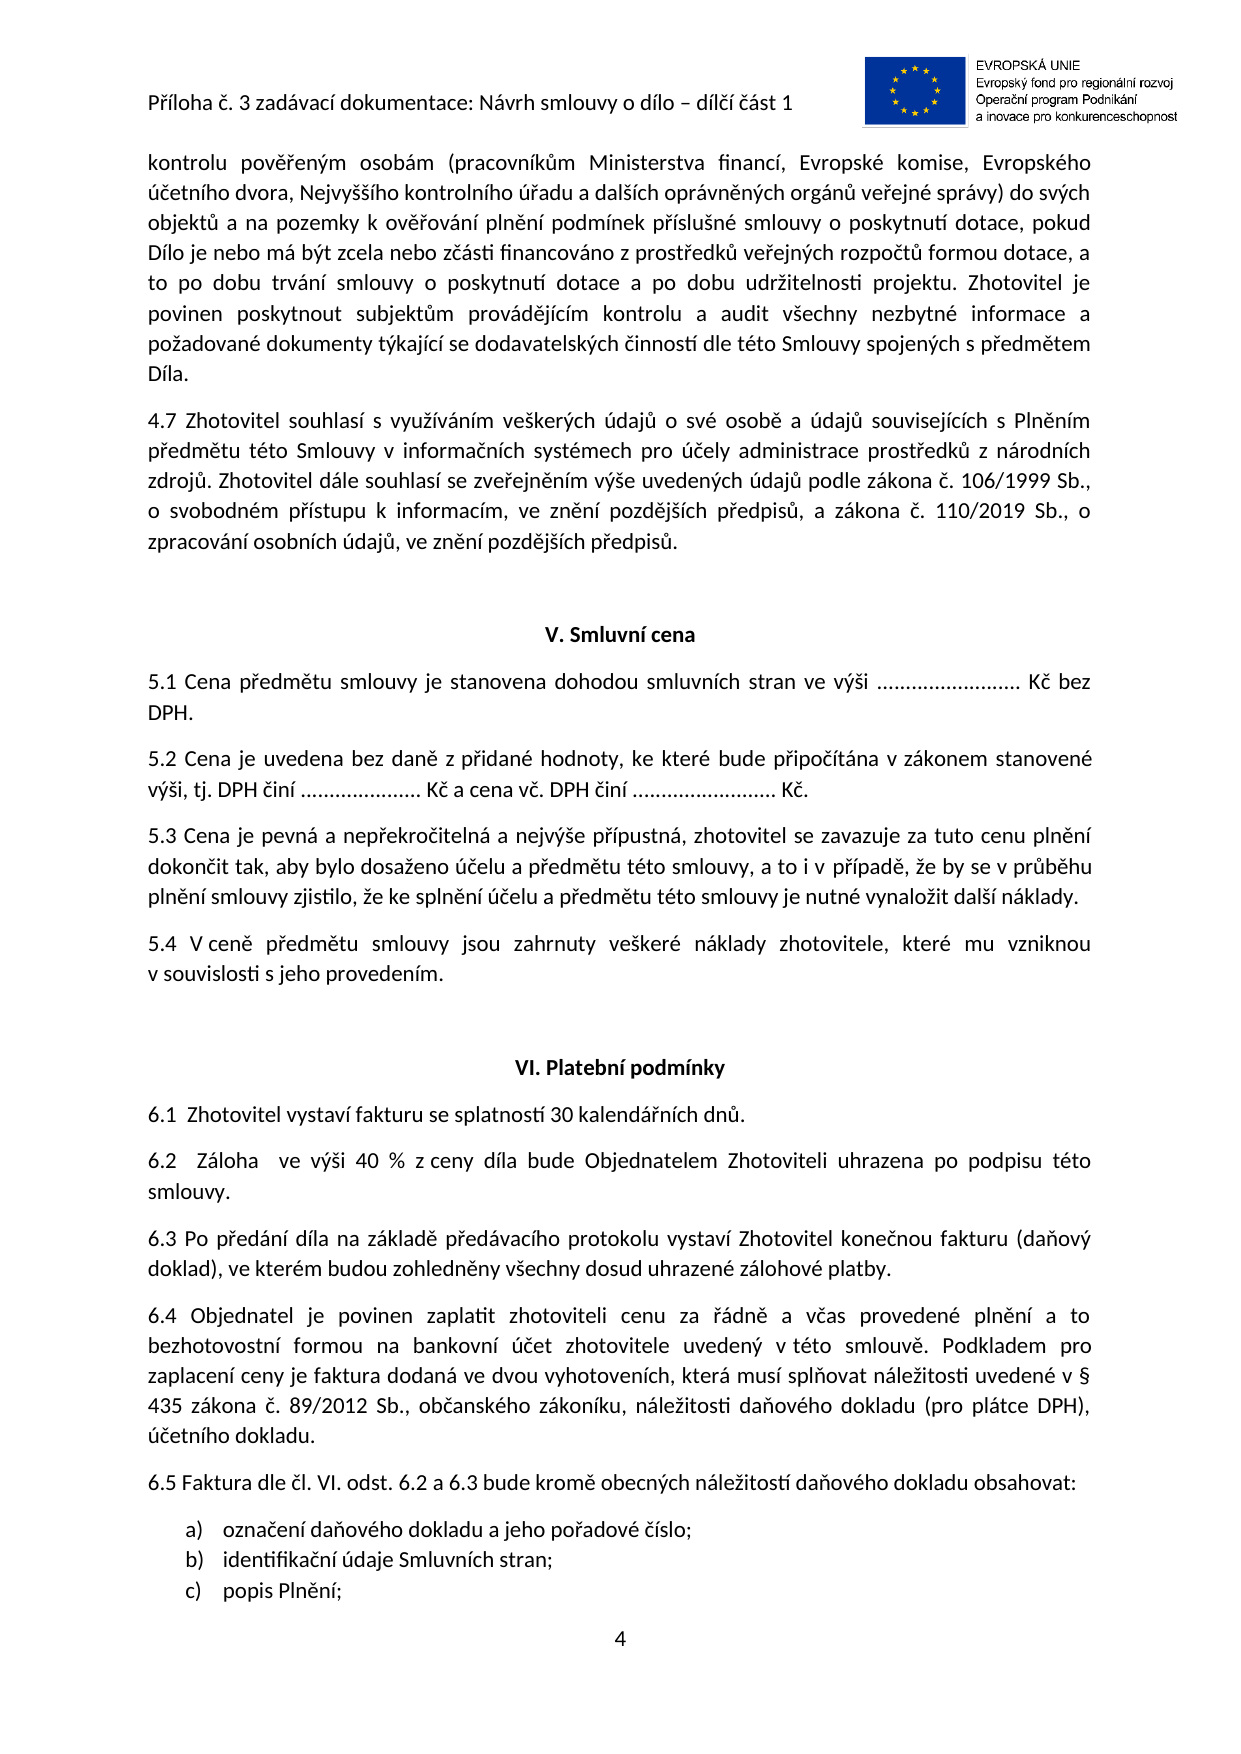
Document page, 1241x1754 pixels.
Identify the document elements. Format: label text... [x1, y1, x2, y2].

text 5.2 Cena je uvedena bez daně z přidané hodnoty, ke které bude připočítána v zákonem stanovené výši, tj. DPH činí ..................... Kč a cena vč. DPH činí ......................... Kč. [148, 744, 1093, 803]
text 5.3 Cena je pevná a nepřekročitelná a nejvýše přípustná, zhotovitel se zavazuje za tuto cenu plnění dokončit tak, aby bylo dosaženo účelu a předmětu této smlouvy, a to i v případě, že by se v průběhu plnění smlouvy zjistilo, že ke splnění účelu a předmětu této smlouvy je nutné vynaložit další náklady. [148, 822, 1093, 910]
list identifikační údaje Smluvních stran; [185, 1546, 1093, 1573]
text 6.2 Záloha ve výši 40 % z ceny díla bude Objednatelem Zhotoviteli uhrazena po podpisu této smlouvy. [148, 1147, 1093, 1205]
picture [842, 34, 1200, 147]
text 6.5 Faktura dle čl. VI. odst. 6.2 a 6.3 bude kromě obecných náležitostí daňového dokladu obsahovat: [148, 1468, 1093, 1496]
text 6.1 Zhotovitel vystaví fakturu se splatností 30 kalendářních dnů. [148, 1100, 1093, 1128]
text VI. Platební podmínky [148, 1053, 1093, 1081]
text 6.3 Po předání díla na základě předávacího protokolu vystaví Zhotovitel konečnou fakturu (daňový doklad), ve kterém budou zohledněny všechny dosud uhrazené zálohové platby. [148, 1224, 1093, 1282]
text 5.1 Cena předmětu smlouvy je stanovena dohodou smluvních stran ve výši ......................... Kč bez DPH. [148, 667, 1093, 726]
list popis Plnění; [185, 1576, 1093, 1604]
text V. Smluvní cena [148, 621, 1093, 648]
list označení daňového dokladu a jeho pořadové číslo; [185, 1515, 1093, 1543]
text 6.4 Objednatel je povinen zaplatit zhotoviteli cenu za řádně a včas provedené plnění a to bezhotovostní formou na bankovní účet zhotovitele uvedený v této smlouvě. Podkladem pro zaplacení ceny je faktura dodaná ve dvou vyhotoveních, která musí splňovat náležitosti uvedené v § 435 zákona č. 89/2012 Sb., občanského zákoníku, náležitosti daňového dokladu (pro plátce DPH), účetního dokladu. [148, 1301, 1093, 1449]
text 4.7 Zhotovitel souhlasí s využíváním veškerých údajů o své osobě a údajů souvisejících s Plněním předmětu této Smlouvy v informačních systémech pro účely administrace prostředků z národních zdrojů. Zhotovitel dále souhlasí se zveřejněním výše uvedených údajů podle zákona č. 106/1999 Sb., o svobodném přístupu k informacím, ve znění pozdějších předpisů, a zákona č. 110/2019 Sb., o zpracování osobních údajů, ve znění pozdějších předpisů. [148, 406, 1093, 555]
text 5.4 V ceně předmětu smlouvy jsou zahrnuty veškeré náklady zhotovitele, které mu vzniknou v souvislosti s jeho provedením. [148, 929, 1093, 987]
